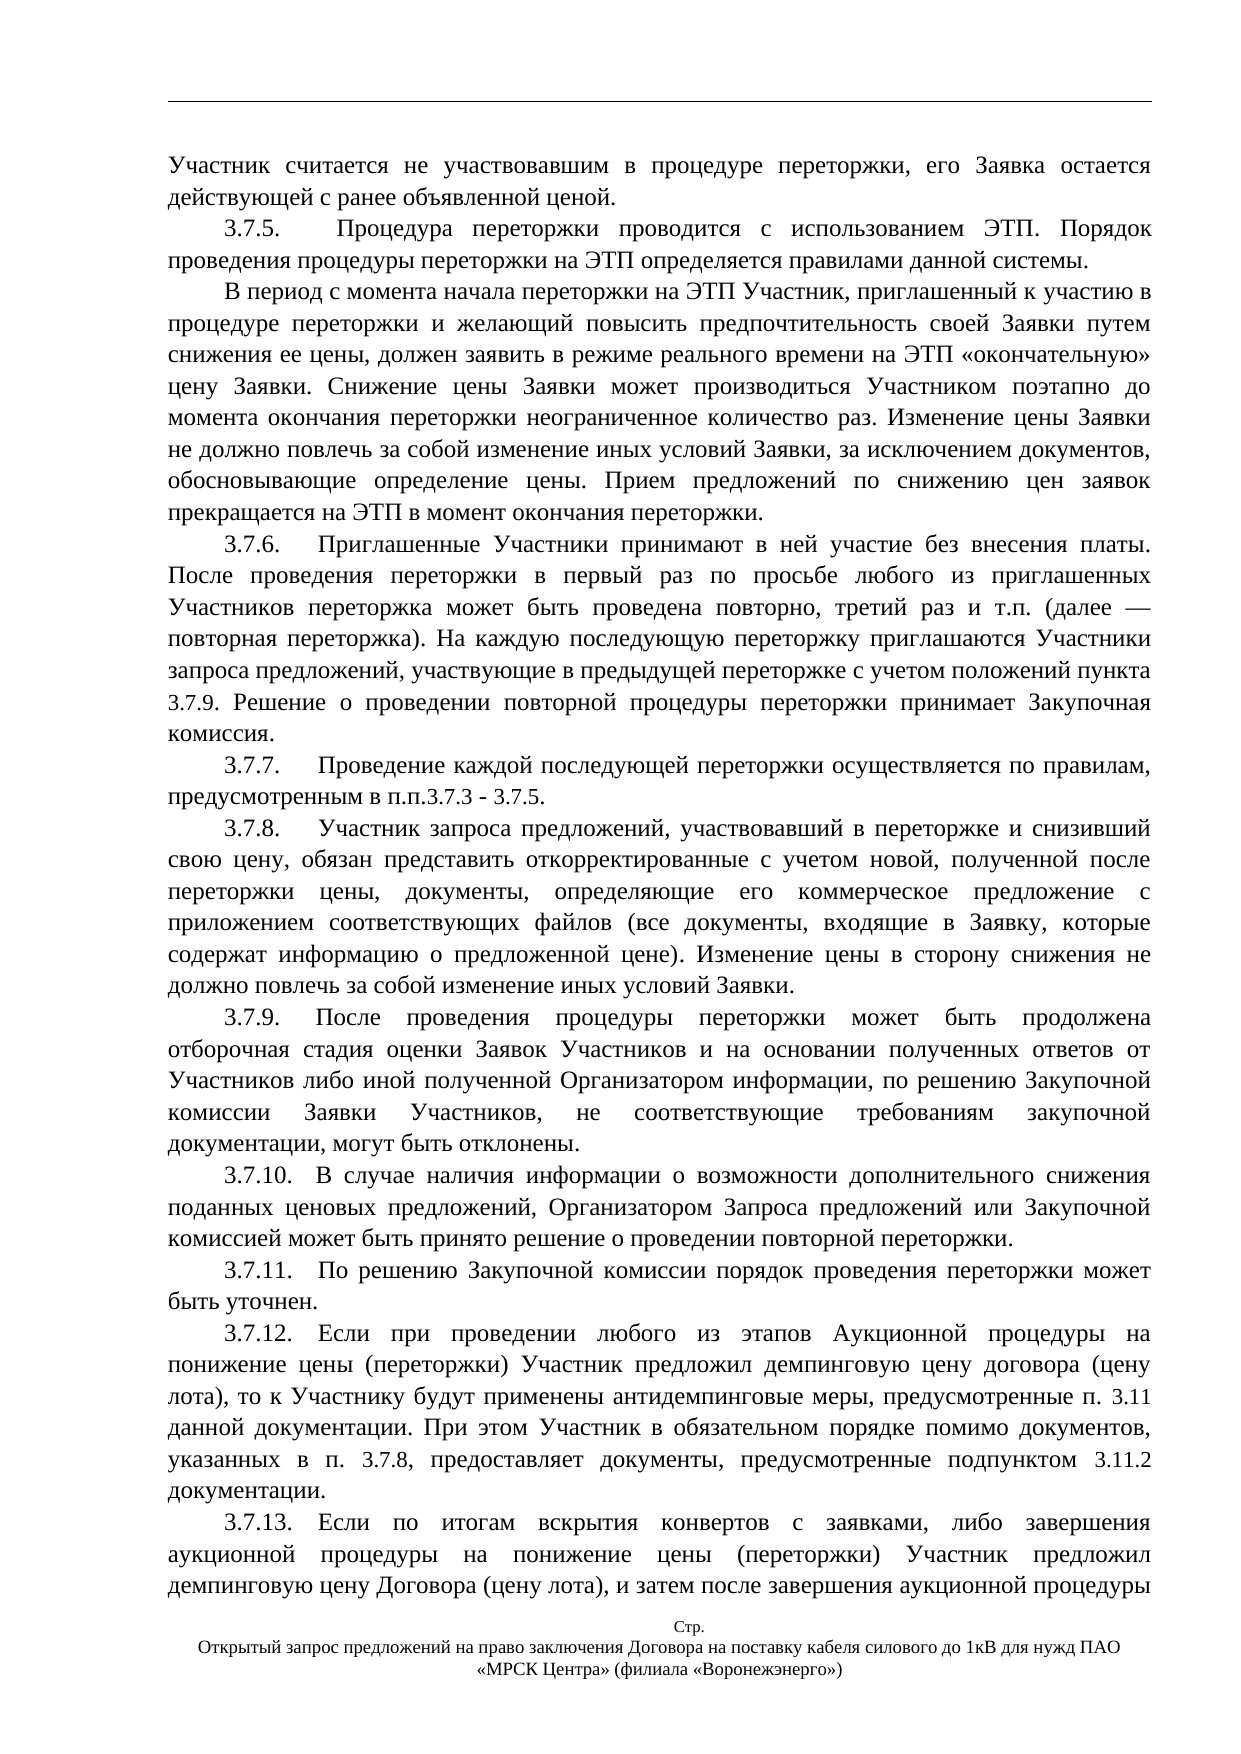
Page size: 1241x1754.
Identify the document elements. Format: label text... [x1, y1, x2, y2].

list По решению Закупочной комиссии порядок проведения переторжки может быть уточнен. [168, 1255, 1152, 1315]
text В период с момента начала переторжки на ЭТП Участник, приглашенный к участию в процедуре переторжки и желающий повысить предпочтительность своей Заявки путем снижения ее цены, должен заявить в режиме реального времени на ЭТП «окончательную» цену Заявки. Снижение цены Заявки может производиться Участником поэтапно до момента окончания переторжки неограниченное количество раз. Изменение цены Заявки не должно повлечь за собой изменение иных условий Заявки, за исключением документов, обосновывающие определение цены. Прием предложений по снижению цен заявок прекращается на ЭТП в момент окончания переторжки. [168, 276, 1152, 526]
list Процедура переторжки проводится с использованием ЭТП. Порядок проведения процедуры переторжки на ЭТП определяется правилами данной системы. [168, 213, 1152, 273]
list После проведения процедуры переторжки может быть продолжена отборочная стадия оценки Заявок Участников и на основании полученных ответов от Участников либо иной полученной Организатором информации, по решению Закупочной комиссии Заявки Участников, не соответствующие требованиям закупочной документации, могут быть отклонены. [168, 1002, 1152, 1157]
list В случае наличия информации о возможности дополнительного снижения поданных ценовых предложений, Организатором Запроса предложений или Закупочной комиссией может быть принято решение о проведении повторной переторжки. [168, 1160, 1152, 1252]
list Если при проведении любого из этапов Аукционной процедуры на понижение цены (переторжки) Участник предложил демпинговую цену договора (цену лота), то к Участнику будут применены антидемпинговые меры, предусмотренные п. 3.11 данной документации. При этом Участник в обязательном порядке помимо документов, указанных в п. 3.7.8, предоставляет документы, предусмотренные подпунктом 3.11.2 документации. [168, 1318, 1152, 1504]
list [168, 150, 1152, 210]
list Проведение каждой последующей переторжки осуществляется по правилам, предусмотренным в п.п.3.7.3 - 3.7.5. [168, 750, 1152, 810]
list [168, 1507, 1152, 1599]
list Приглашенные Участники принимают в ней участие без внесения платы. После проведения переторжки в первый раз по просьбе любого из приглашенных Участников переторжка может быть проведена повторно, третий раз и т.п. (далее — повторная переторжка). На каждую последующую переторжку приглашаются Участники запроса предложений, участвующие в предыдущей переторжке с учетом положений пункта 3.7.9. Решение о проведении повторной процедуры переторжки принимает Закупочная комиссия. [168, 529, 1152, 747]
list Участник запроса предложений, участвовавший в переторжке и снизивший свою цену, обязан представить откорректированные с учетом новой, полученной после переторжки цены, документы, определяющие его коммерческое предложение с приложением соответствующих файлов (все документы, входящие в Заявку, которые содержат информацию о предложенной цене). Изменение цены в сторону снижения не должно повлечь за собой изменение иных условий Заявки. [168, 813, 1152, 999]
